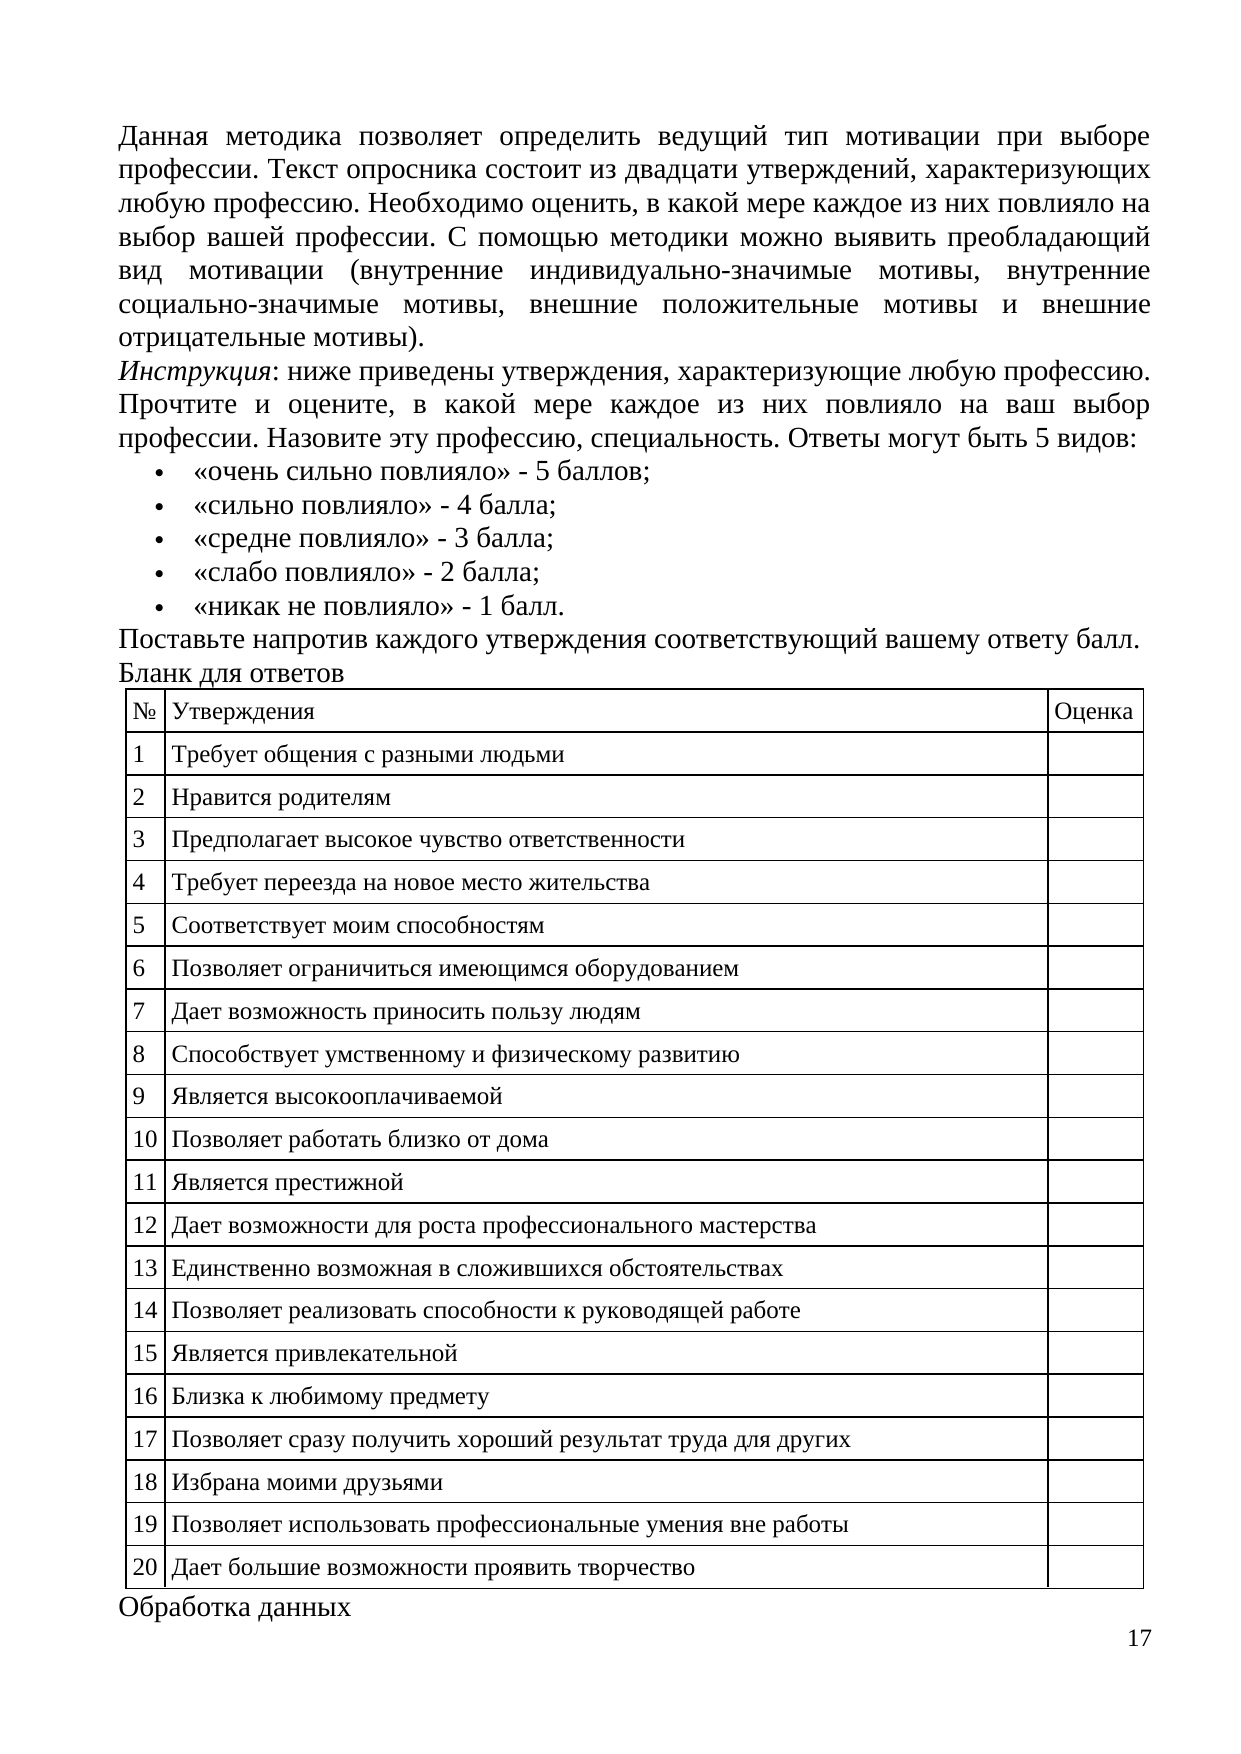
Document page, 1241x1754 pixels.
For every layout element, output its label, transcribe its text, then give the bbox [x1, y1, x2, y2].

table_cell [1049, 1032, 1143, 1074]
table_cell Позволяет реализовать способности к руководящей работе [166, 1289, 1047, 1331]
table_cell 7 [127, 990, 164, 1031]
table_cell 10 [127, 1118, 164, 1159]
table_cell [1049, 1503, 1143, 1544]
table_cell Избрана моими друзьями [166, 1461, 1047, 1502]
table_cell [1049, 861, 1143, 902]
table_cell 16 [127, 1375, 164, 1416]
list «сильно повлияло» - 4 балла; [156, 487, 1152, 521]
table_cell [1049, 1075, 1143, 1116]
table_cell [1049, 1332, 1143, 1373]
text Обработка данных [118, 1589, 1152, 1622]
table_cell Является престижной [166, 1161, 1047, 1202]
table_cell Требует переезда на новое место жительства [166, 861, 1047, 902]
table_cell Дает возможности для роста профессионального мастерства [166, 1204, 1047, 1245]
table_cell [1049, 1375, 1143, 1416]
table_cell 1 [127, 733, 164, 774]
table_cell 11 [127, 1161, 164, 1202]
table_cell [1049, 776, 1143, 817]
table_cell 5 [127, 904, 164, 945]
table_cell Является привлекательной [166, 1332, 1047, 1373]
table_cell Позволяет сразу получить хороший результат труда для других [166, 1418, 1047, 1459]
table_cell [1049, 904, 1143, 945]
table_cell [1049, 947, 1143, 988]
table_cell Позволяет использовать профессиональные умения вне работы [166, 1503, 1047, 1544]
table_cell Требует общения с разными людьми [166, 733, 1047, 774]
table_header Оценка [1049, 690, 1143, 731]
table_cell 19 [127, 1503, 164, 1544]
table_cell [1049, 1118, 1143, 1159]
text Инструкция: ниже приведены утверждения, характеризующие любую профессию. Прочтите и оцените, в какой мере каждое из них повлияло на ваш выбор профессии. Назовите эту профессию, специальность. Ответы могут быть 5 видов: [118, 353, 1152, 453]
table_cell 13 [127, 1247, 164, 1288]
table_cell 17 [127, 1418, 164, 1459]
table_cell Является высокооплачиваемой [166, 1075, 1047, 1116]
table_cell [1049, 733, 1143, 774]
table_cell Соответствует моим способностям [166, 904, 1047, 945]
table_cell Нравится родителям [166, 776, 1047, 817]
table_cell 20 [127, 1546, 164, 1587]
table_cell 2 [127, 776, 164, 817]
table_cell [1049, 1289, 1143, 1331]
table_cell 12 [127, 1204, 164, 1245]
table_cell [1049, 1418, 1143, 1459]
table_cell 18 [127, 1461, 164, 1502]
table_header № [127, 690, 164, 731]
table_cell 4 [127, 861, 164, 902]
list «очень сильно повлияло» - 5 баллов; [156, 453, 1152, 487]
table_cell Позволяет ограничиться имеющимся оборудованием [166, 947, 1047, 988]
table_cell [1049, 990, 1143, 1031]
table_cell Способствует умственному и физическому развитию [166, 1032, 1047, 1074]
table_cell [1049, 1204, 1143, 1245]
table_cell [1049, 818, 1143, 859]
table_cell Позволяет работать близко от дома [166, 1118, 1047, 1159]
table_cell [1049, 1461, 1143, 1502]
table_cell 8 [127, 1032, 164, 1074]
table_cell 14 [127, 1289, 164, 1331]
table_cell Близка к любимому предмету [166, 1375, 1047, 1416]
table_cell Единственно возможная в сложившихся обстоятельствах [166, 1247, 1047, 1288]
table_cell [1049, 1247, 1143, 1288]
text Поставьте напротив каждого утверждения соответствующий вашему ответу балл. [118, 621, 1152, 655]
text Бланк для ответов [118, 655, 1152, 688]
table_cell [1049, 1546, 1143, 1587]
list «слабо повлияло» - 2 балла; [156, 554, 1152, 588]
text Данная методика позволяет определить ведущий тип мотивации при выборе профессии. Текст опросника состоит из двадцати утверждений, характеризующих любую профессию. Необходимо оценить, в какой мере каждое из них повлияло на выбор вашей профессии. С помощью методики можно выявить преобладающий вид мотивации (внутренние индивидуально-значимые мотивы, внутренние социально-значимые мотивы, внешние положительные мотивы и внешние отрицательные мотивы). [118, 118, 1152, 353]
table_cell Предполагает высокое чувство ответственности [166, 818, 1047, 859]
table_cell 3 [127, 818, 164, 859]
table_header Утверждения [166, 690, 1047, 731]
table_cell 6 [127, 947, 164, 988]
table_cell Дает возможность приносить пользу людям [166, 990, 1047, 1031]
table_cell [1049, 1161, 1143, 1202]
table_cell 9 [127, 1075, 164, 1116]
list «никак не повлияло» - 1 балл. [156, 588, 1152, 621]
table_cell 15 [127, 1332, 164, 1373]
table_cell Дает большие возможности проявить творчество [166, 1546, 1047, 1587]
list «средне повлияло» - 3 балла; [156, 521, 1152, 554]
